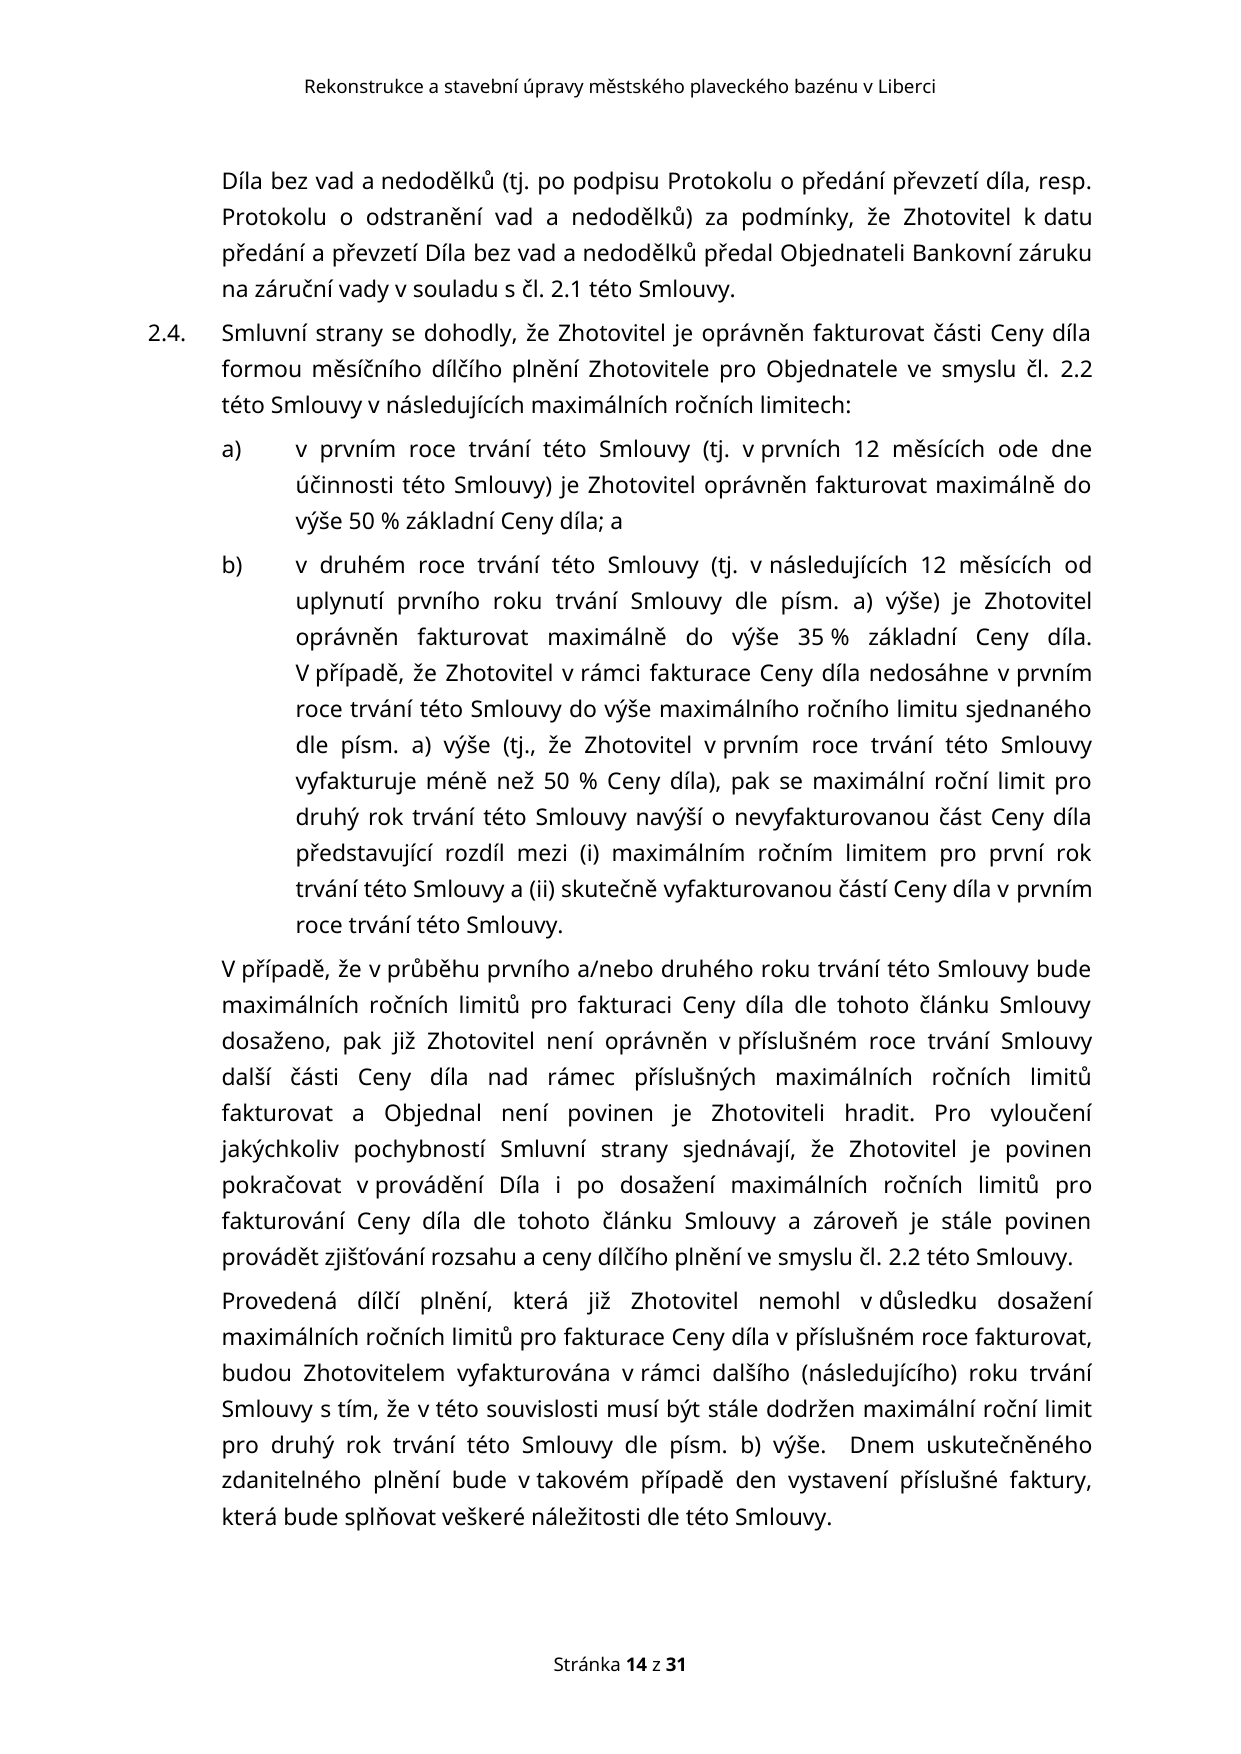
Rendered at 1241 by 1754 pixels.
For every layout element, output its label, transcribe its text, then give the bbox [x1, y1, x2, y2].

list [148, 165, 1093, 304]
list Provedená dílčí plnění, která již Zhotovitel nemohl v důsledku dosažení maximálních ročních limitů pro fakturace Ceny díla v příslušném roce fakturovat, budou Zhotovitelem vyfakturována v rámci dalšího (následujícího) roku trvání Smlouvy s tím, že v této souvislosti musí být stále dodržen maximální roční limit pro druhý rok trvání této Smlouvy dle písm. b) výše. Dnem uskutečněného zdanitelného plnění bude v takovém případě den vystavení příslušné faktury, která bude splňovat veškeré náležitosti dle této Smlouvy. [221, 1285, 1093, 1532]
list v druhém roce trvání této Smlouvy (tj. v následujících 12 měsících od uplynutí prvního roku trvání Smlouvy dle písm. a) výše) je Zhotovitel oprávněn fakturovat maximálně do výše 35 % základní Ceny díla. V případě, že Zhotovitel v rámci fakturace Ceny díla nedosáhne v prvním roce trvání této Smlouvy do výše maximálního ročního limitu sjednaného dle písm. a) výše (tj., že Zhotovitel v prvním roce trvání této Smlouvy vyfakturuje méně než 50 % Ceny díla), pak se maximální roční limit pro druhý rok trvání této Smlouvy navýší o nevyfakturovanou část Ceny díla představující rozdíl mezi (i) maximálním ročním limitem pro první rok trvání této Smlouvy a (ii) skutečně vyfakturovanou částí Ceny díla v prvním roce trvání této Smlouvy. [221, 549, 1093, 940]
list v prvním roce trvání této Smlouvy (tj. v prvních 12 měsících ode dne účinnosti této Smlouvy) je Zhotovitel oprávněn fakturovat maximálně do výše 50 % základní Ceny díla; a [221, 433, 1093, 536]
list V případě, že v průběhu prvního a/nebo druhého roku trvání této Smlouvy bude maximálních ročních limitů pro fakturaci Ceny díla dle tohoto článku Smlouvy dosaženo, pak již Zhotovitel není oprávněn v příslušném roce trvání Smlouvy další části Ceny díla nad rámec příslušných maximálních ročních limitů fakturovat a Objednal není povinen je Zhotoviteli hradit. Pro vyloučení jakýchkoliv pochybností Smluvní strany sjednávají, že Zhotovitel je povinen pokračovat v provádění Díla i po dosažení maximálních ročních limitů pro fakturování Ceny díla dle tohoto článku Smlouvy a zároveň je stále povinen provádět zjišťování rozsahu a ceny dílčího plnění ve smyslu čl. 7.2 této Smlouvy. [221, 953, 1093, 1272]
list Smluvní strany se dohodly, že Zhotovitel je oprávněn fakturovat části Ceny díla formou měsíčního dílčího plnění Zhotovitele pro Objednatele ve smyslu čl. 7.2 této Smlouvy v následujících maximálních ročních limitech: [148, 317, 1093, 420]
